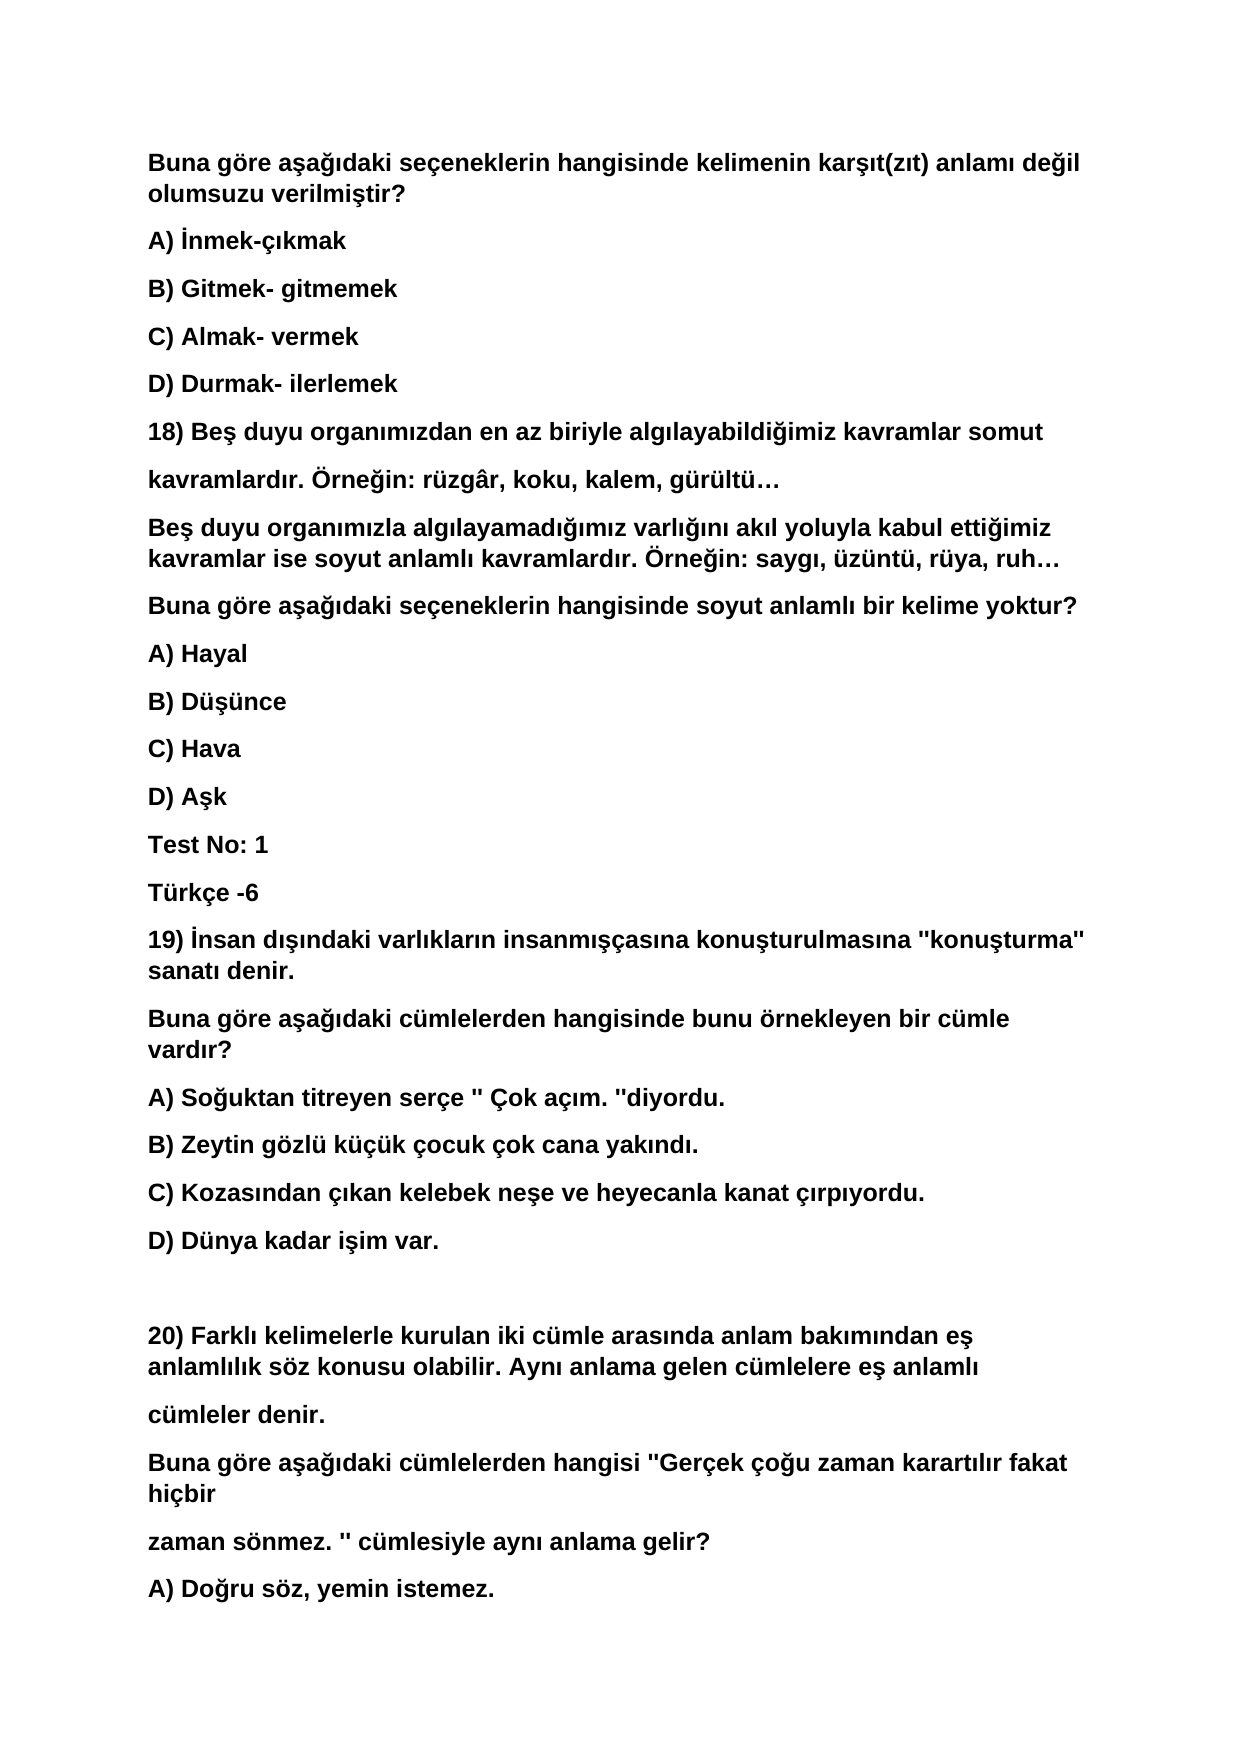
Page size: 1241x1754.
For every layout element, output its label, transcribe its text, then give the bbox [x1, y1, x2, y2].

text D) Aşk [148, 782, 1093, 811]
text kavramlardır. Örneğin: rüzgâr, koku, kalem, gürültü… [148, 465, 1093, 494]
text cümleler denir. [148, 1400, 1093, 1429]
text 19) İnsan dışındaki varlıkların insanmışçasına konuşturulmasına ''konuşturma'' sanatı denir. [148, 925, 1093, 985]
text Test No: 1 [148, 830, 1093, 859]
text B) Gitmek- gitmemek [148, 274, 1093, 303]
text Buna göre aşağıdaki cümlelerden hangisi ''Gerçek çoğu zaman karartılır fakat hiçbir [148, 1448, 1093, 1508]
text A) Doğru söz, yemin istemez. [148, 1574, 1093, 1603]
text B) Düşünce [148, 687, 1093, 716]
text Buna göre aşağıdaki cümlelerden hangisinde bunu örnekleyen bir cümle vardır? [148, 1004, 1093, 1064]
text D) Dünya kadar işim var. [148, 1226, 1093, 1255]
text 18) Beş duyu organımızdan en az biriyle algılayabildiğimiz kavramlar somut [148, 417, 1093, 446]
text Buna göre aşağıdaki seçeneklerin hangisinde soyut anlamlı bir kelime yoktur? [148, 591, 1093, 620]
text A) Hayal [148, 639, 1093, 668]
text C) Almak- vermek [148, 322, 1093, 351]
text Türkçe -6 [148, 878, 1093, 906]
text 20) Farklı kelimelerle kurulan iki cümle arasında anlam bakımından eş anlamlılık söz konusu olabilir. Aynı anlama gelen cümlelere eş anlamlı [148, 1321, 1093, 1381]
text Buna göre aşağıdaki seçeneklerin hangisinde kelimenin karşıt(zıt) anlamı değil olumsuzu verilmiştir? [148, 148, 1093, 207]
text zaman sönmez. '' cümlesiyle aynı anlama gelir? [148, 1527, 1093, 1555]
text B) Zeytin gözlü küçük çocuk çok cana yakındı. [148, 1131, 1093, 1159]
text A) Soğuktan titreyen serçe '' Çok açım. ''diyordu. [148, 1083, 1093, 1112]
text A) İnmek-çıkmak [148, 226, 1093, 255]
text Beş duyu organımızla algılayamadığımız varlığını akıl yoluyla kabul ettiğimiz kavramlar ise soyut anlamlı kavramlardır. Örneğin: saygı, üzüntü, rüya, ruh… [148, 513, 1093, 572]
text C) Hava [148, 734, 1093, 763]
text C) Kozasından çıkan kelebek neşe ve heyecanla kanat çırpıyordu. [148, 1178, 1093, 1207]
text D) Durmak- ilerlemek [148, 369, 1093, 398]
